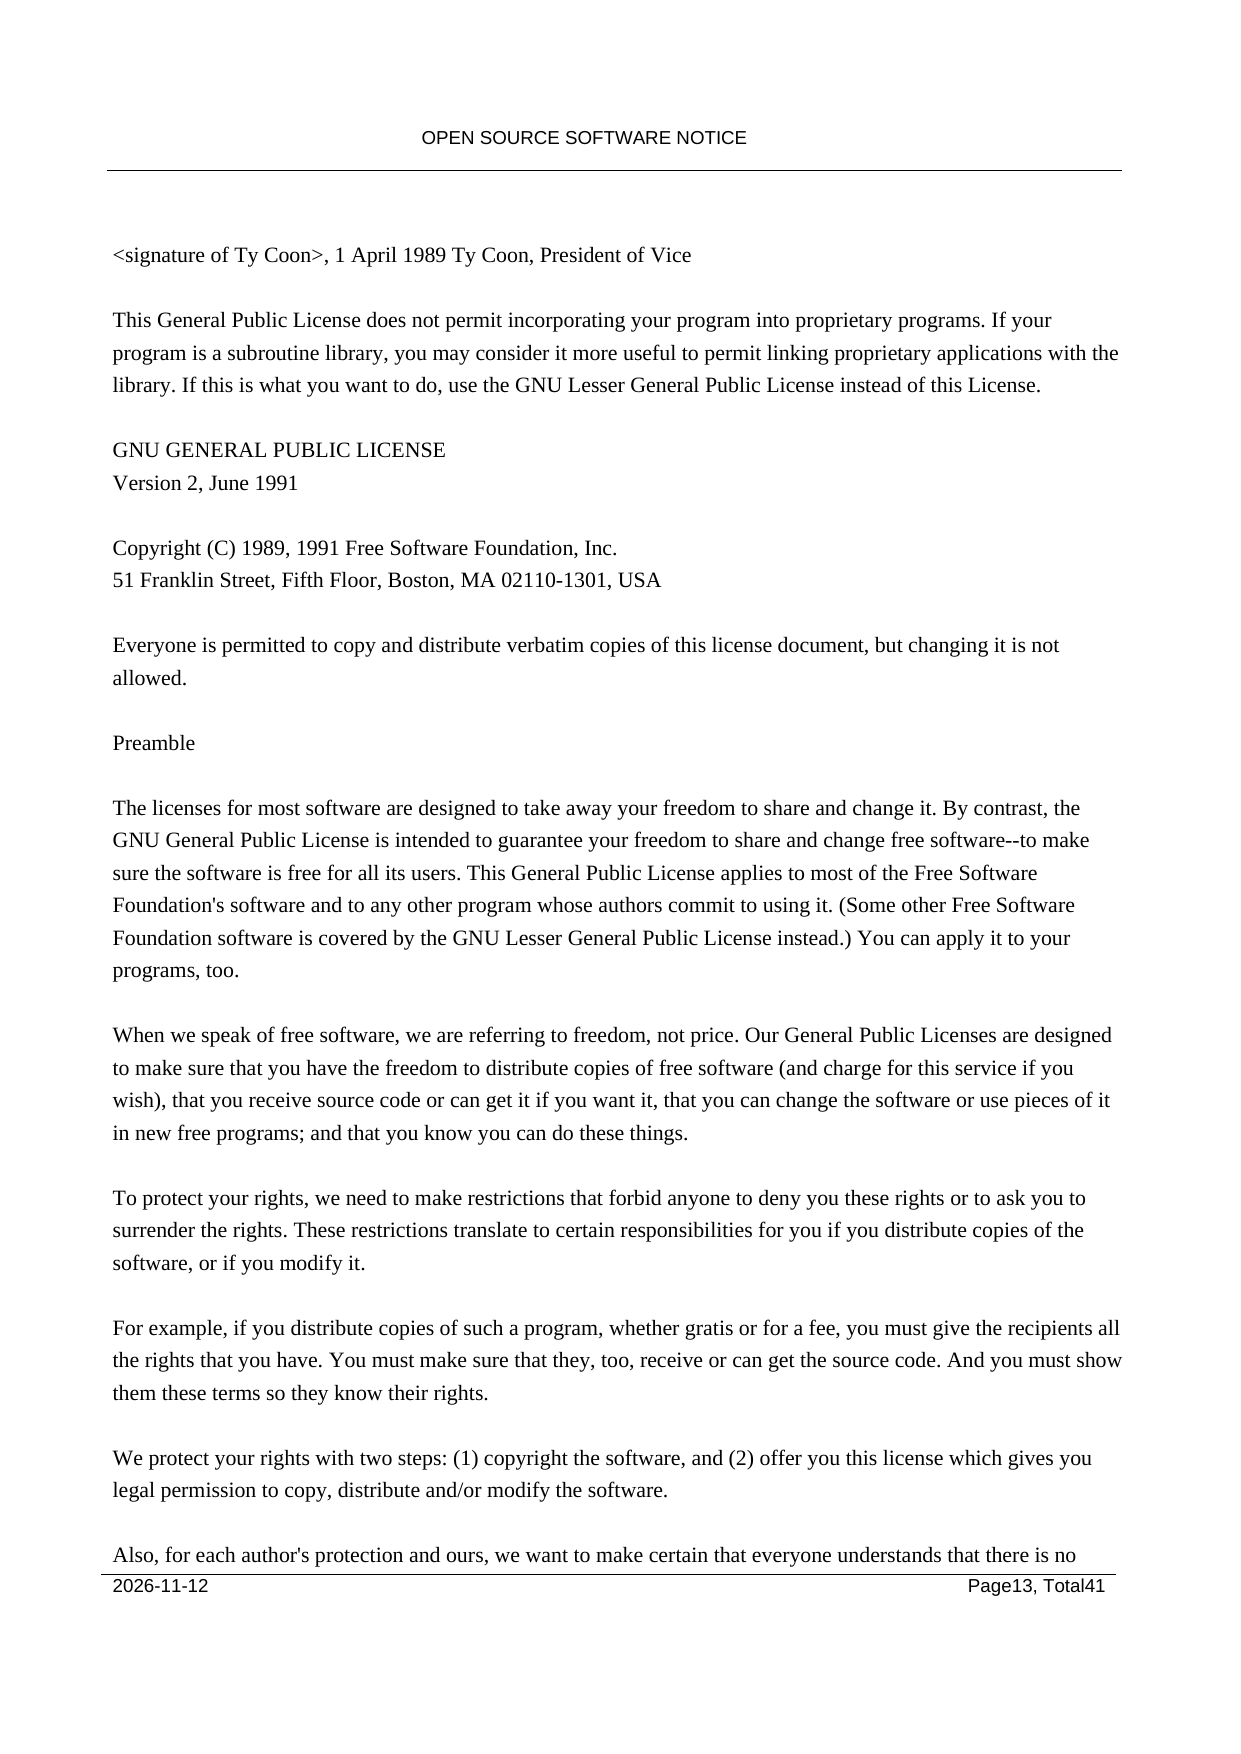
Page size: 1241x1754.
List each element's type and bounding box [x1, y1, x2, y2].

text [112, 206, 1128, 1571]
